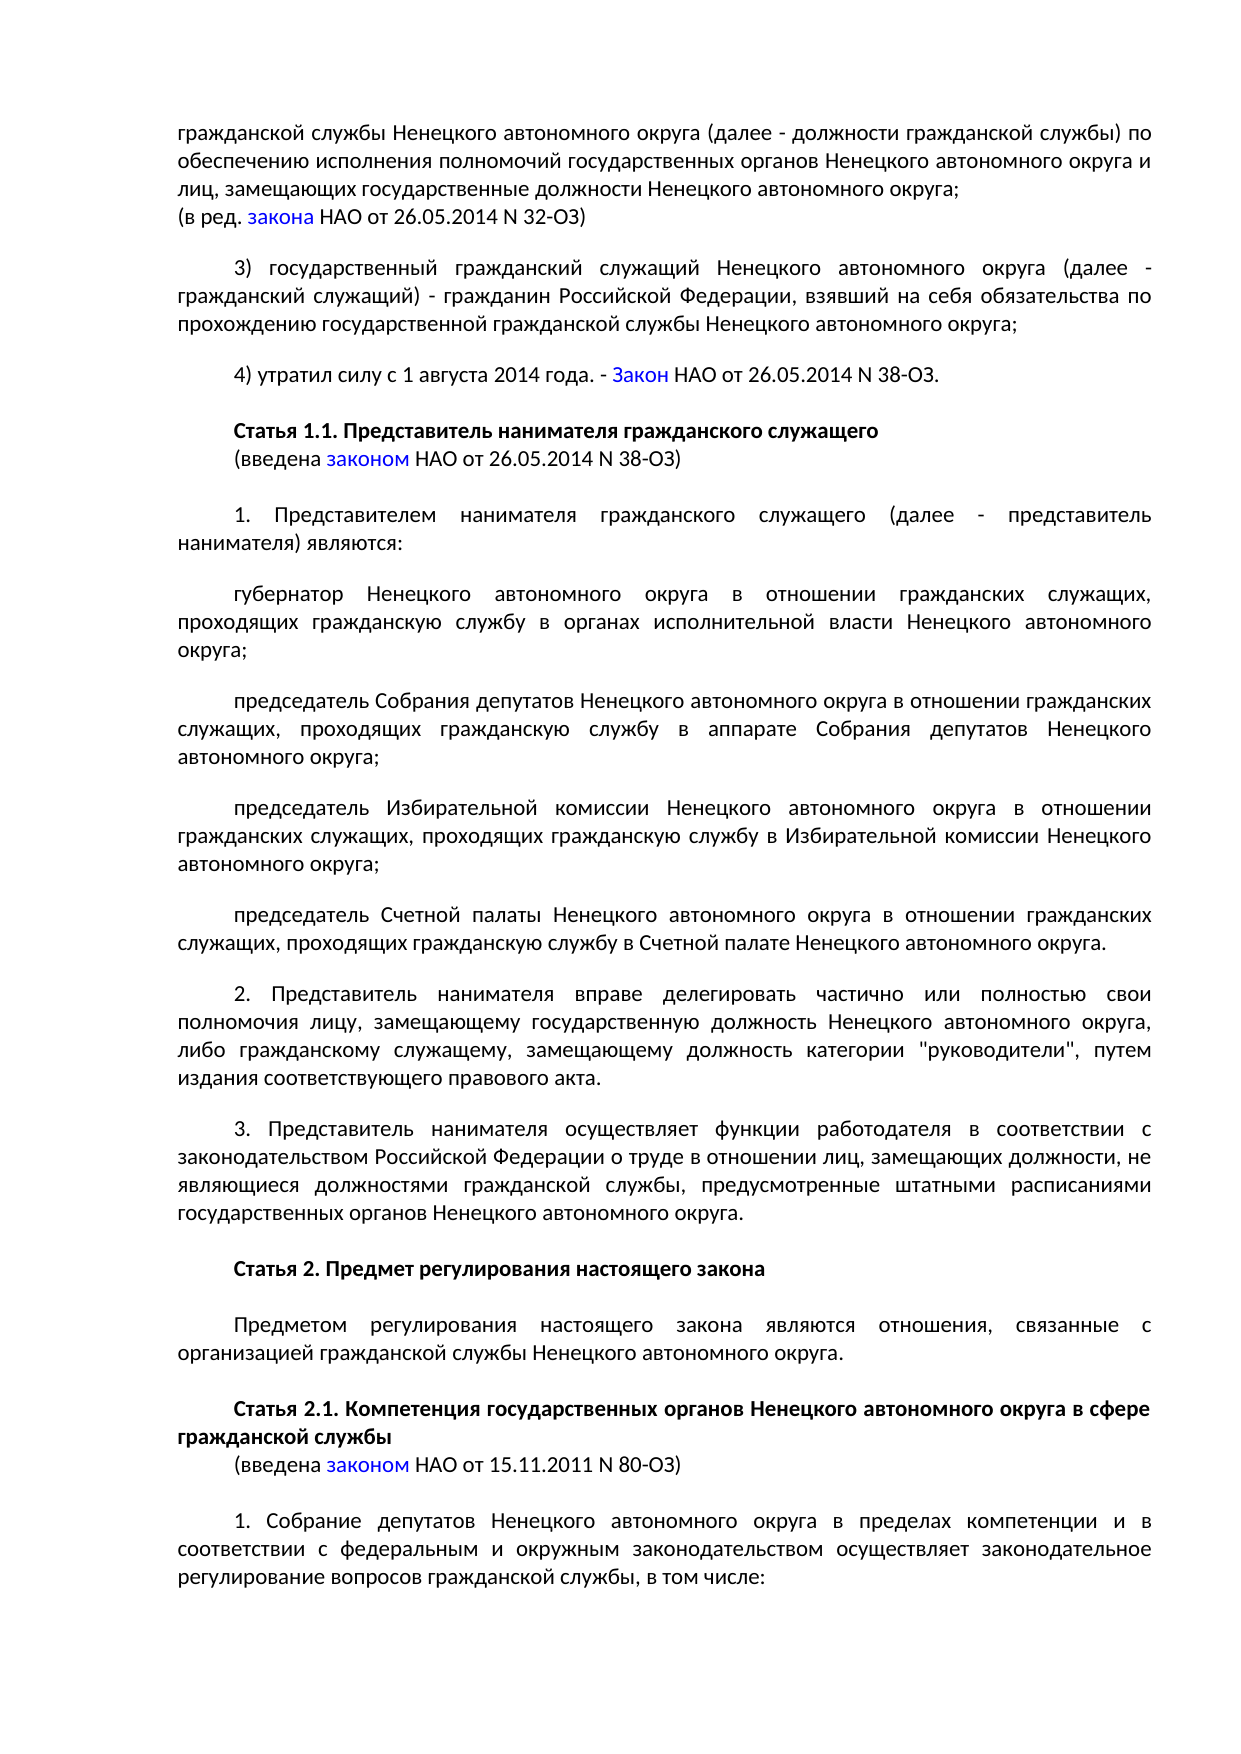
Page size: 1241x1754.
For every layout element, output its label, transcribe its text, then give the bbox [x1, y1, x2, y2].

text 1. Представителем нанимателя гражданского служащего (далее - представитель нанимателя) являются: [177, 500, 1152, 556]
text 3. Представитель нанимателя осуществляет функции работодателя в соответствии с законодательством Российской Федерации о труде в отношении лиц, замещающих должности, не являющиеся должностями гражданской службы, предусмотренные штатными расписаниями государственных органов Ненецкого автономного округа. [177, 1114, 1152, 1226]
text (в ред. закона НАО от 26.05.2014 N 32-ОЗ) [177, 202, 1152, 230]
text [177, 118, 1152, 202]
text председатель Счетной палаты Ненецкого автономного округа в отношении гражданских служащих, проходящих гражданскую службу в Счетной палате Ненецкого автономного округа. [177, 900, 1152, 956]
title Статья 2.1. Компетенция государственных органов Ненецкого автономного округа в сфере гражданской службы [177, 1394, 1152, 1450]
text 4) утратил силу с 1 августа 2014 года. - Закон НАО от 26.05.2014 N 38-ОЗ. [177, 360, 1152, 388]
text Предметом регулирования настоящего закона являются отношения, связанные с организацией гражданской службы Ненецкого автономного округа. [177, 1310, 1152, 1366]
text (введена законом НАО от 15.11.2011 N 80-ОЗ) [177, 1450, 1152, 1478]
title Статья 2. Предмет регулирования настоящего закона [177, 1254, 1152, 1282]
text 1. Собрание депутатов Ненецкого автономного округа в пределах компетенции и в соответствии с федеральным и окружным законодательством осуществляет законодательное регулирование вопросов гражданской службы, в том числе: [177, 1506, 1152, 1590]
title Статья 1.1. Представитель нанимателя гражданского служащего [177, 416, 1152, 444]
text 3) государственный гражданский служащий Ненецкого автономного округа (далее - гражданский служащий) - гражданин Российской Федерации, взявший на себя обязательства по прохождению государственной гражданской службы Ненецкого автономного округа; [177, 253, 1152, 337]
text (введена законом НАО от 26.05.2014 N 38-ОЗ) [177, 444, 1152, 472]
text председатель Избирательной комиссии Ненецкого автономного округа в отношении гражданских служащих, проходящих гражданскую службу в Избирательной комиссии Ненецкого автономного округа; [177, 793, 1152, 877]
text председатель Собрания депутатов Ненецкого автономного округа в отношении гражданских служащих, проходящих гражданскую службу в аппарате Собрания депутатов Ненецкого автономного округа; [177, 686, 1152, 770]
text 2. Представитель нанимателя вправе делегировать частично или полностью свои полномочия лицу, замещающему государственную должность Ненецкого автономного округа, либо гражданскому служащему, замещающему должность категории "руководители", путем издания соответствующего правового акта. [177, 979, 1152, 1091]
text губернатор Ненецкого автономного округа в отношении гражданских служащих, проходящих гражданскую службу в органах исполнительной власти Ненецкого автономного округа; [177, 579, 1152, 663]
